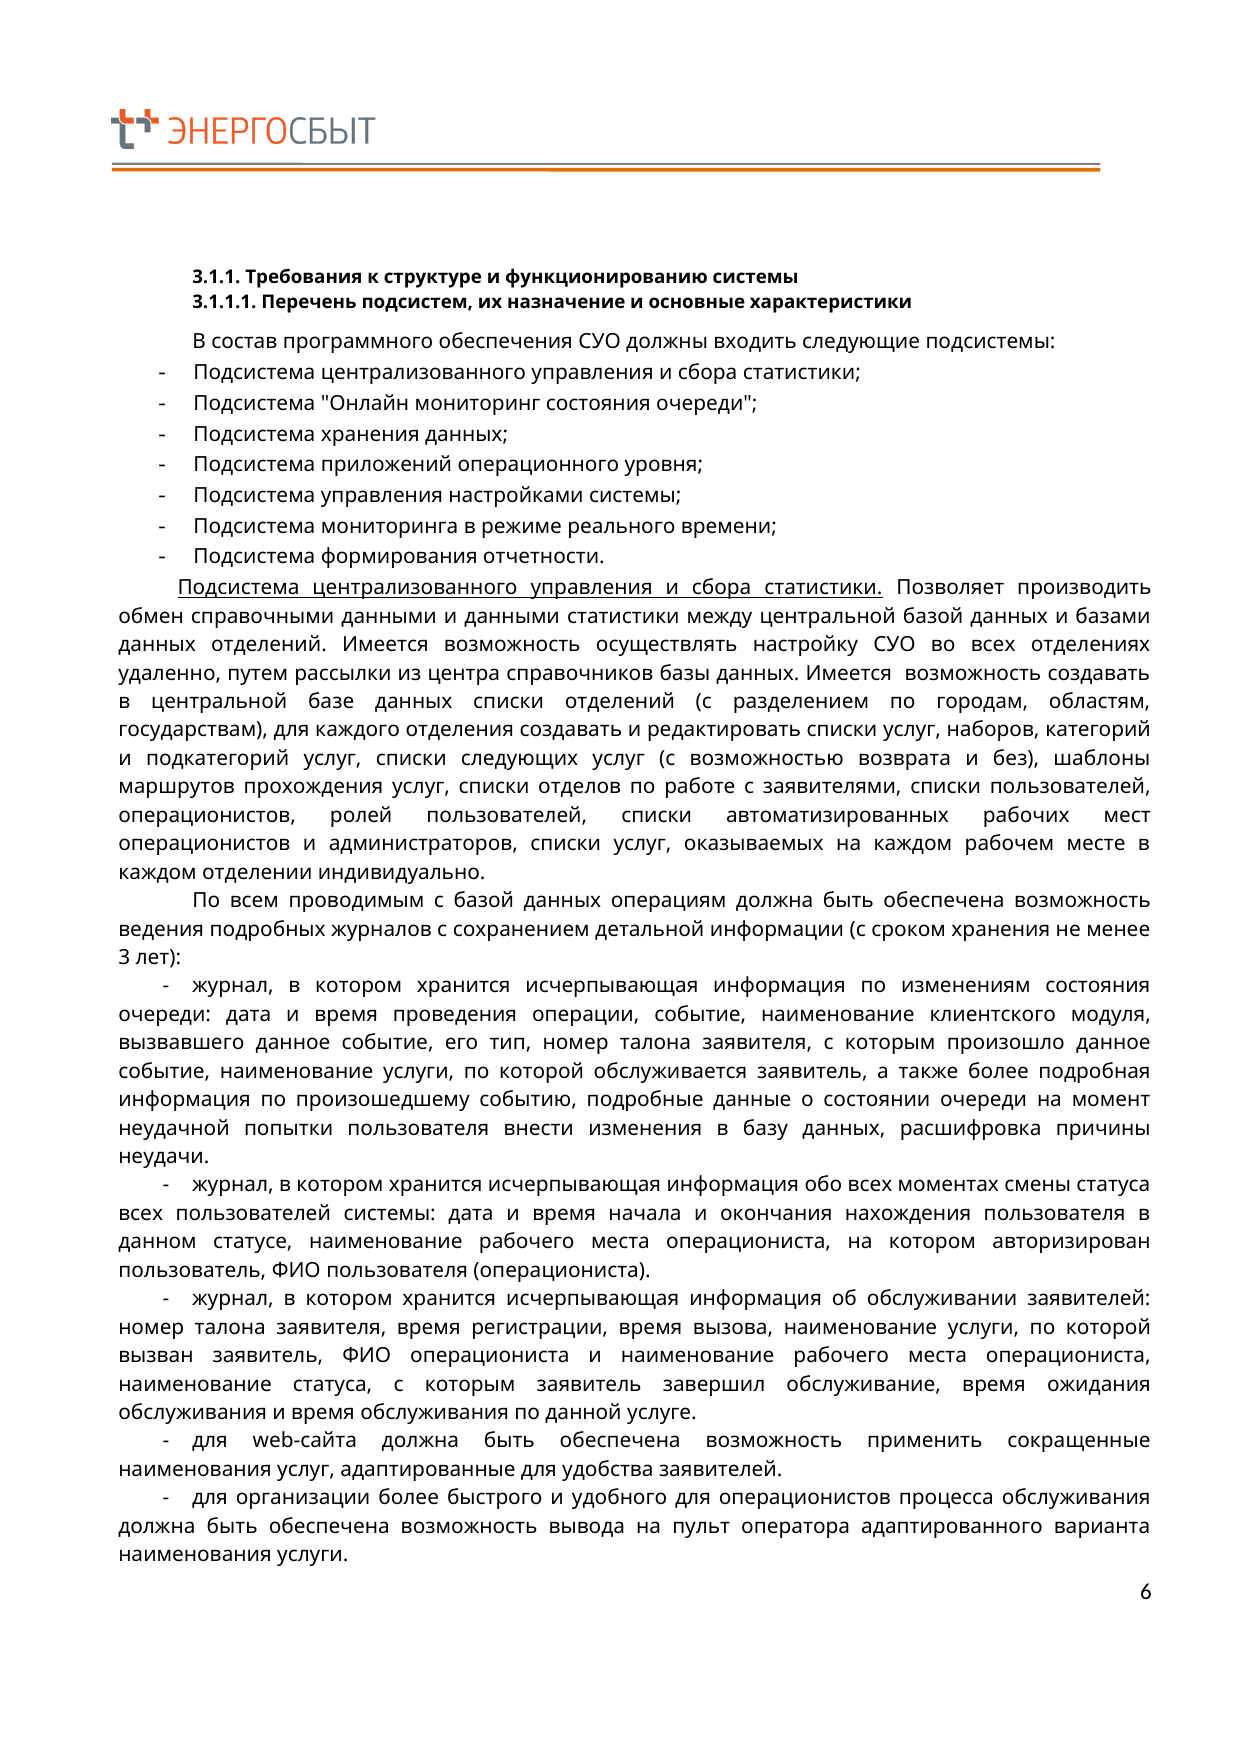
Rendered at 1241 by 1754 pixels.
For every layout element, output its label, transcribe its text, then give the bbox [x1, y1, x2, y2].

list Подсистема "Онлайн мониторинг состояния очереди"; [156, 388, 1152, 417]
text По всем проводимым с базой данных операциям должна быть обеспечена возможность ведения подробных журналов с сохранением детальной информации (с сроком хранения не менее 3 лет): [118, 885, 1152, 971]
list Подсистема приложений операционного уровня; [156, 449, 1152, 478]
text - журнал, в котором хранится исчерпывающая информация по изменениям состояния очереди: дата и время проведения операции, событие, наименование клиентского модуля, вызвавшего данное событие, его тип, номер талона заявителя, с которым произошло данное событие, наименование услуги, по которой обслуживается заявитель, а также более подробная информация по произошедшему событию, подробные данные о состоянии очереди на момент неудачной попытки пользователя внести изменения в базу данных, расшифровка причины неудачи. [118, 971, 1152, 1169]
list Подсистема мониторинга в режиме реального времени; [156, 511, 1152, 539]
text - журнал, в котором хранится исчерпывающая информация обо всех моментах смены статуса всех пользователей системы: дата и время начала и окончания нахождения пользователя в данном статусе, наименование рабочего места операциониста, на котором авторизирован пользователь, ФИО пользователя (операциониста). [118, 1169, 1152, 1283]
list Подсистема централизованного управления и сбора статистики; [156, 357, 1152, 386]
text - для организации более быстрого и удобного для операционистов процесса обслуживания должна быть обеспечена возможность вывода на пульт оператора адаптированного варианта наименования услуги. [118, 1482, 1152, 1568]
list Подсистема формирования отчетности. [156, 542, 1152, 570]
list 3.1.1. Требования к структуре и функционированию системы [155, 263, 1152, 289]
list Подсистема управления настройками системы; [156, 480, 1152, 509]
text В состав программного обеспечения СУО должны входить следующие подсистемы: [118, 327, 1152, 355]
text - для web-сайта должна быть обеспечена возможность применить сокращенные наименования услуг, адаптированные для удобства заявителей. [118, 1426, 1152, 1482]
list Подсистема хранения данных; [156, 419, 1152, 447]
picture [111, 109, 380, 149]
text - журнал, в котором хранится исчерпывающая информация об обслуживании заявителей: номер талона заявителя, время регистрации, время вызова, наименование услуги, по которой вызван заявитель, ФИО операциониста и наименование рабочего места операциониста, наименование статуса, с которым заявитель завершил обслуживание, время ожидания обслуживания и время обслуживания по данной услуге. [118, 1283, 1152, 1426]
list 3.1.1.1. Перечень подсистем, их назначение и основные характеристики [155, 289, 1152, 314]
text Подсистема централизованного управления и сбора статистики. Позволяет производить обмен справочными данными и данными статистики между центральной базой данных и базами данных отделений. Имеется возможность осуществлять настройку СУО во всех отделениях удаленно, путем рассылки из центра справочников базы данных. Имеется возможность создавать в центральной базе данных списки отделений (с разделением по городам, областям, государствам), для каждого отделения создавать и редактировать списки услуг, наборов, категорий и подкатегорий услуг, списки следующих услуг (с возможностью возврата и без), шаблоны маршрутов прохождения услуг, списки отделов по работе с заявителями, списки пользователей, операционистов, ролей пользователей, списки автоматизированных рабочих мест операционистов и администраторов, списки услуг, оказываемых на каждом рабочем месте в каждом отделении индивидуально. [118, 572, 1152, 885]
